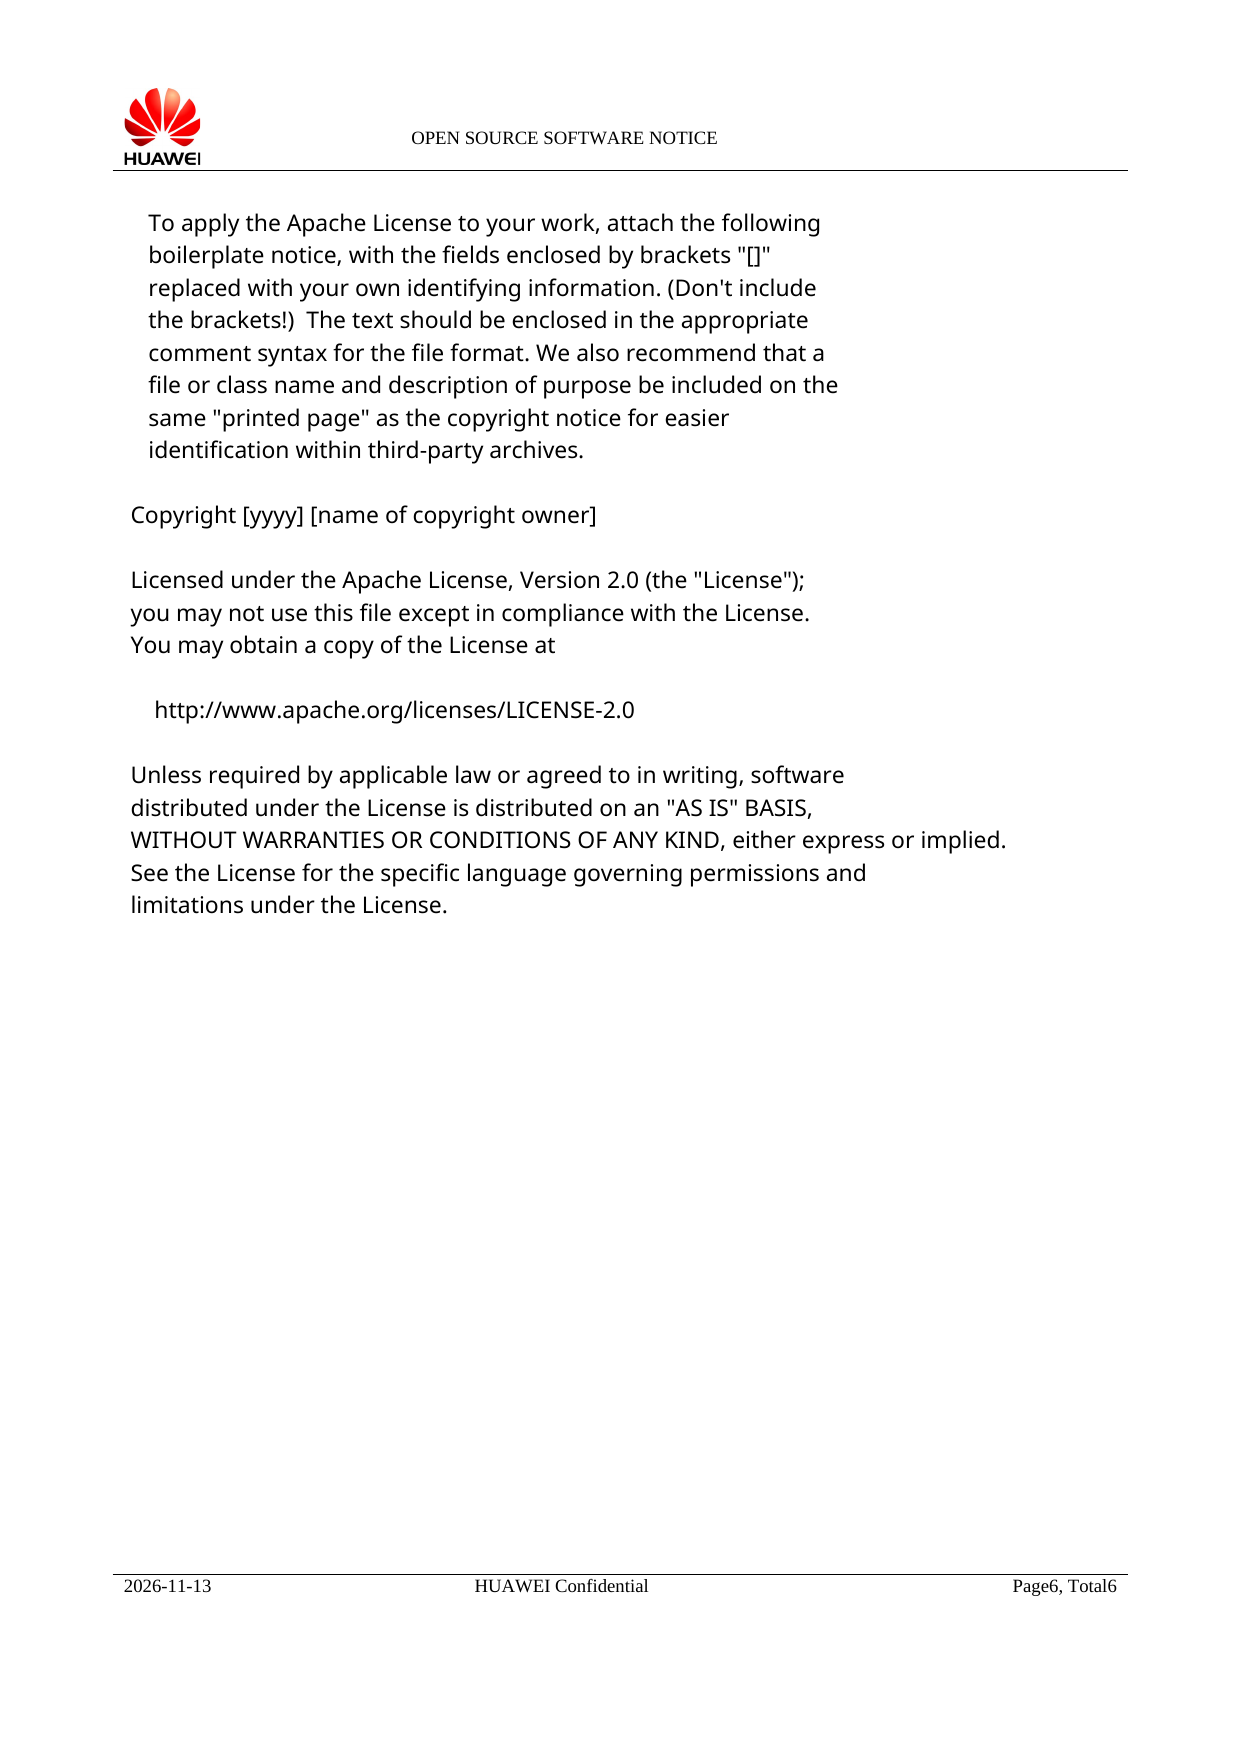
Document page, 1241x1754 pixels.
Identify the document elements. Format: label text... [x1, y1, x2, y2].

text comment syntax for the file format. We also recommend that a [112, 336, 1128, 369]
text To apply the Apache License to your work, attach the following [112, 206, 1128, 239]
text limitations under the License. [112, 889, 1128, 921]
text WITHOUT WARRANTIES OR CONDITIONS OF ANY KIND, either express or implied. [112, 824, 1128, 856]
text Unless required by applicable law or agreed to in writing, software [112, 759, 1128, 791]
text same "printed page" as the copyright notice for easier [112, 401, 1128, 434]
text the brackets!) The text should be enclosed in the appropriate [112, 304, 1128, 336]
text identification within third-party archives. [112, 434, 1128, 466]
text replaced with your own identifying information. (Don't include [112, 271, 1128, 304]
text Licensed under the Apache License, Version 2.0 (the "License"); [112, 564, 1128, 596]
text distributed under the License is distributed on an "AS IS" BASIS, [112, 791, 1128, 824]
picture [124, 88, 201, 165]
text file or class name and description of purpose be included on the [112, 369, 1128, 401]
text http://www.apache.org/licenses/LICENSE-2.0 [112, 694, 1128, 726]
text boilerplate notice, with the fields enclosed by brackets "[]" [112, 239, 1128, 271]
text you may not use this file except in compliance with the License. [112, 596, 1128, 629]
text See the License for the specific language governing permissions and [112, 856, 1128, 889]
text Copyright [yyyy] [name of copyright owner] [112, 499, 1128, 531]
text You may obtain a copy of the License at [112, 629, 1128, 661]
